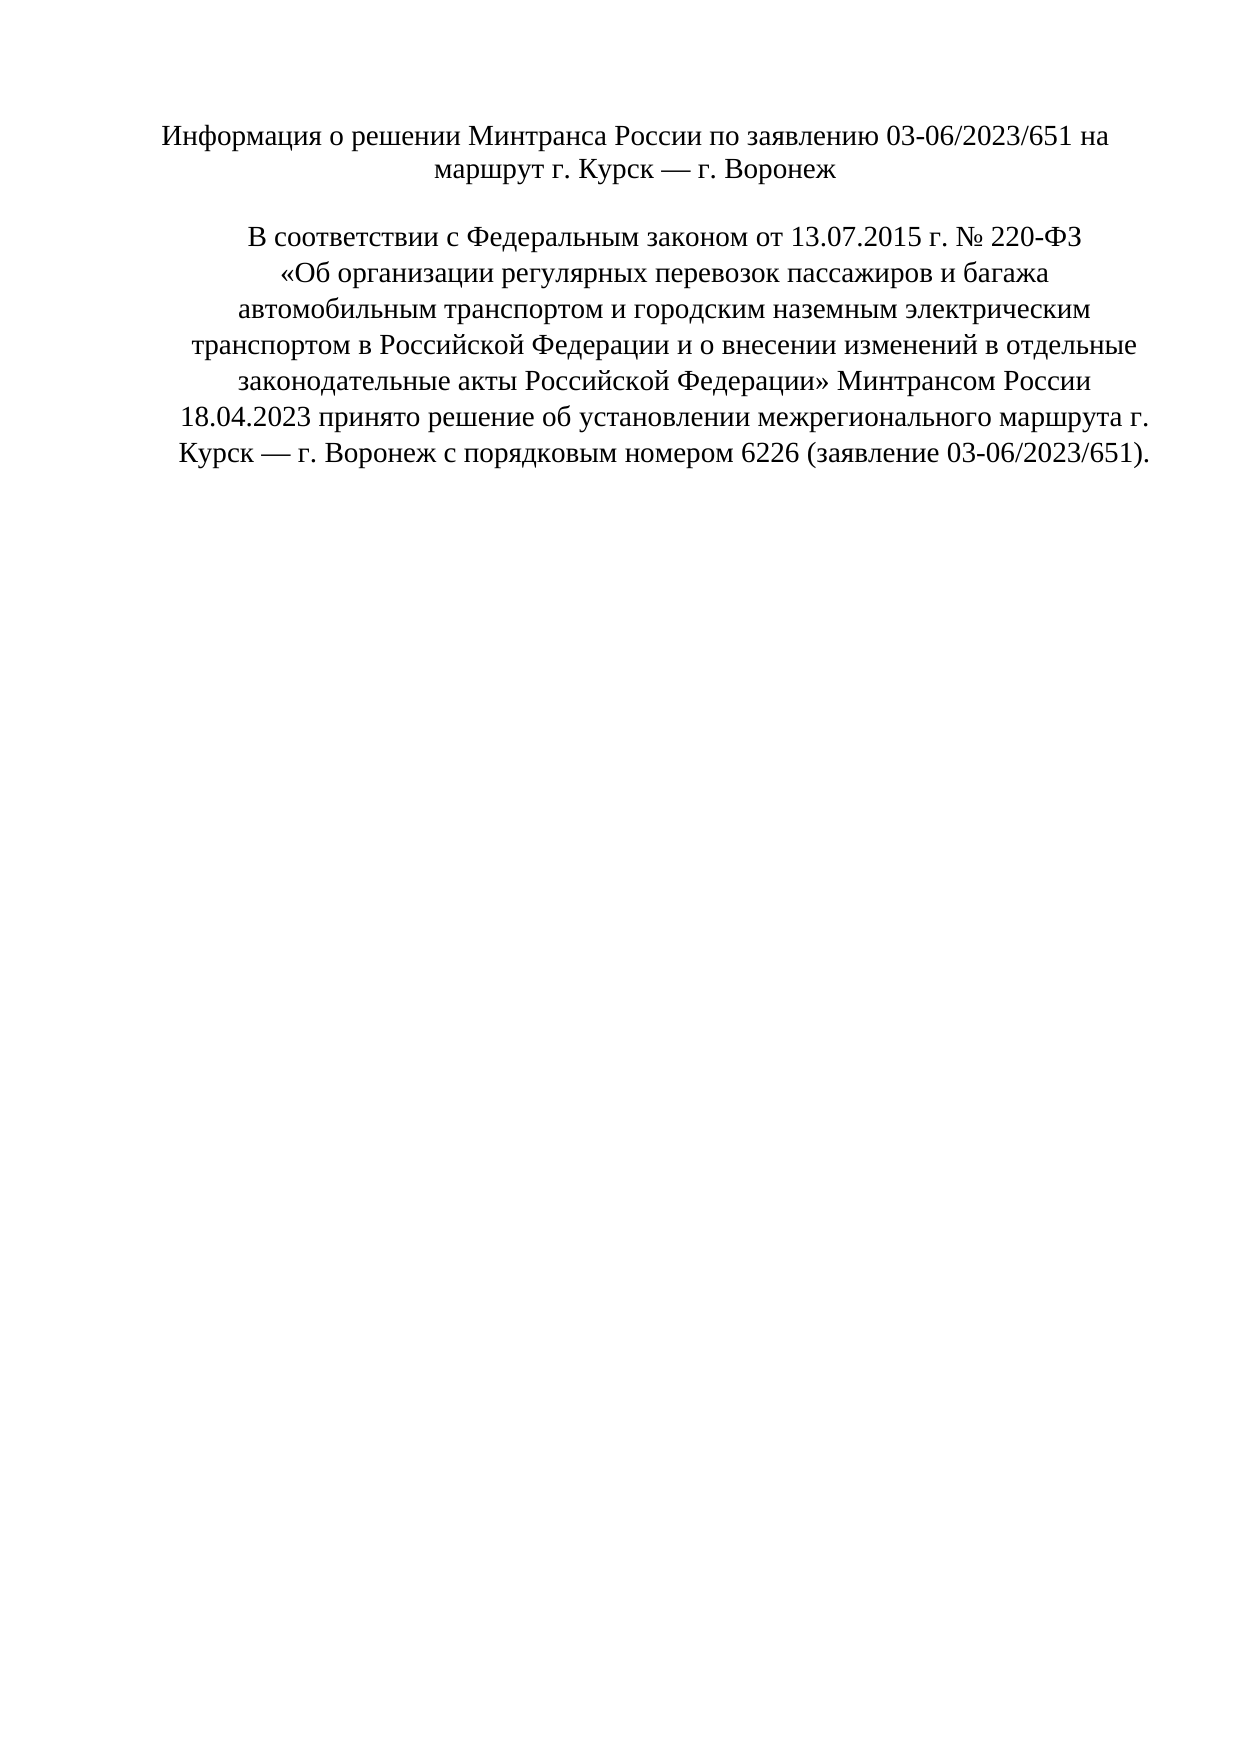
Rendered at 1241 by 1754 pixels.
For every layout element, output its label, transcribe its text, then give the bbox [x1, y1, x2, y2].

text В соответствии с Федеральным законом от 13.07.2015 г. № 220-ФЗ «Об организации регулярных перевозок пассажиров и багажа автомобильным транспортом и городским наземным электрическим транспортом в Российской Федерации и о внесении изменений в отдельные законодательные акты Российской Федерации» Минтрансом России 18.04.2023 принято решение об установлении межрегионального маршрута г. Курск — г. Воронеж с порядковым номером 6226 (заявление 03-06/2023/651). [177, 219, 1152, 469]
text Информация о решении Минтранса России по заявлению 03-06/2023/651 на маршрут г. Курск — г. Воронеж [118, 118, 1152, 185]
